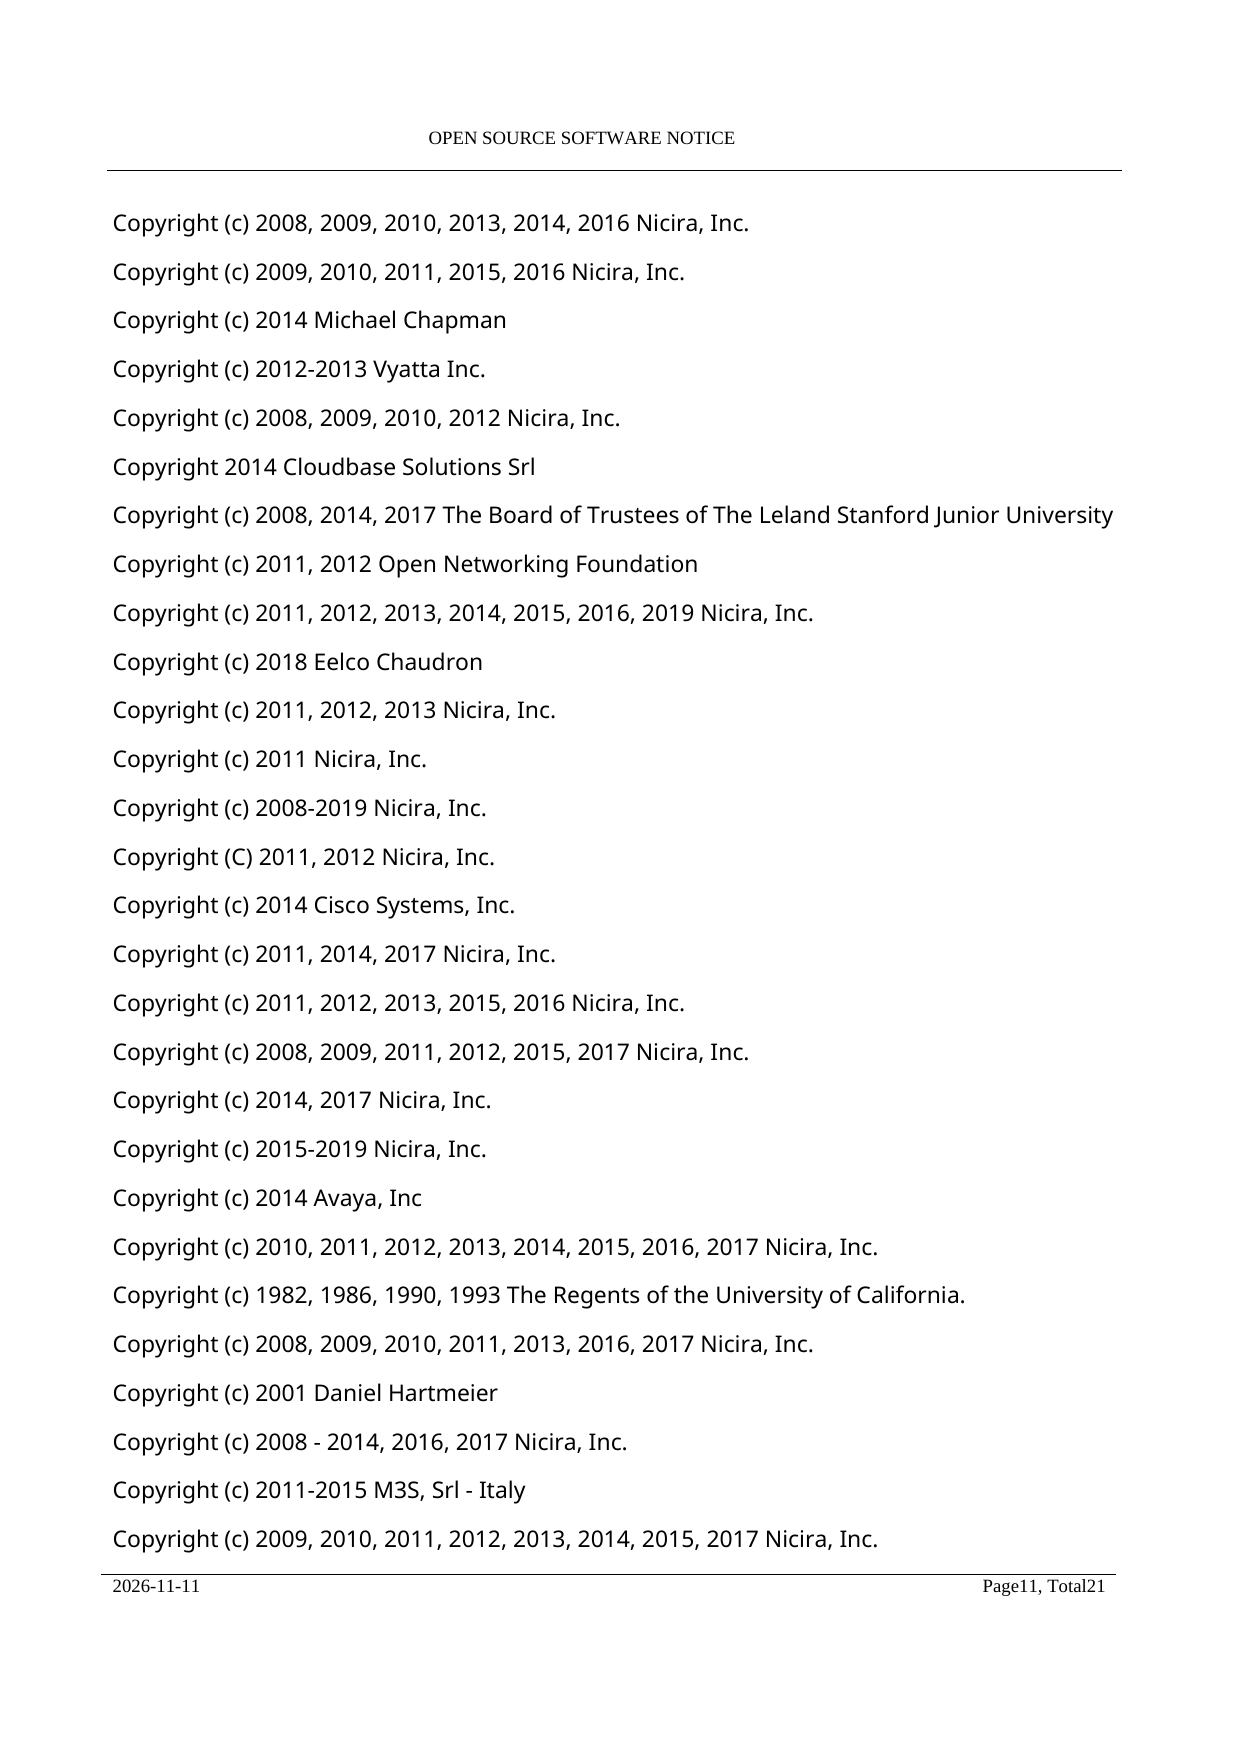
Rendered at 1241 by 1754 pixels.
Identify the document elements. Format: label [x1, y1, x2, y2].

text [112, 206, 1128, 1555]
